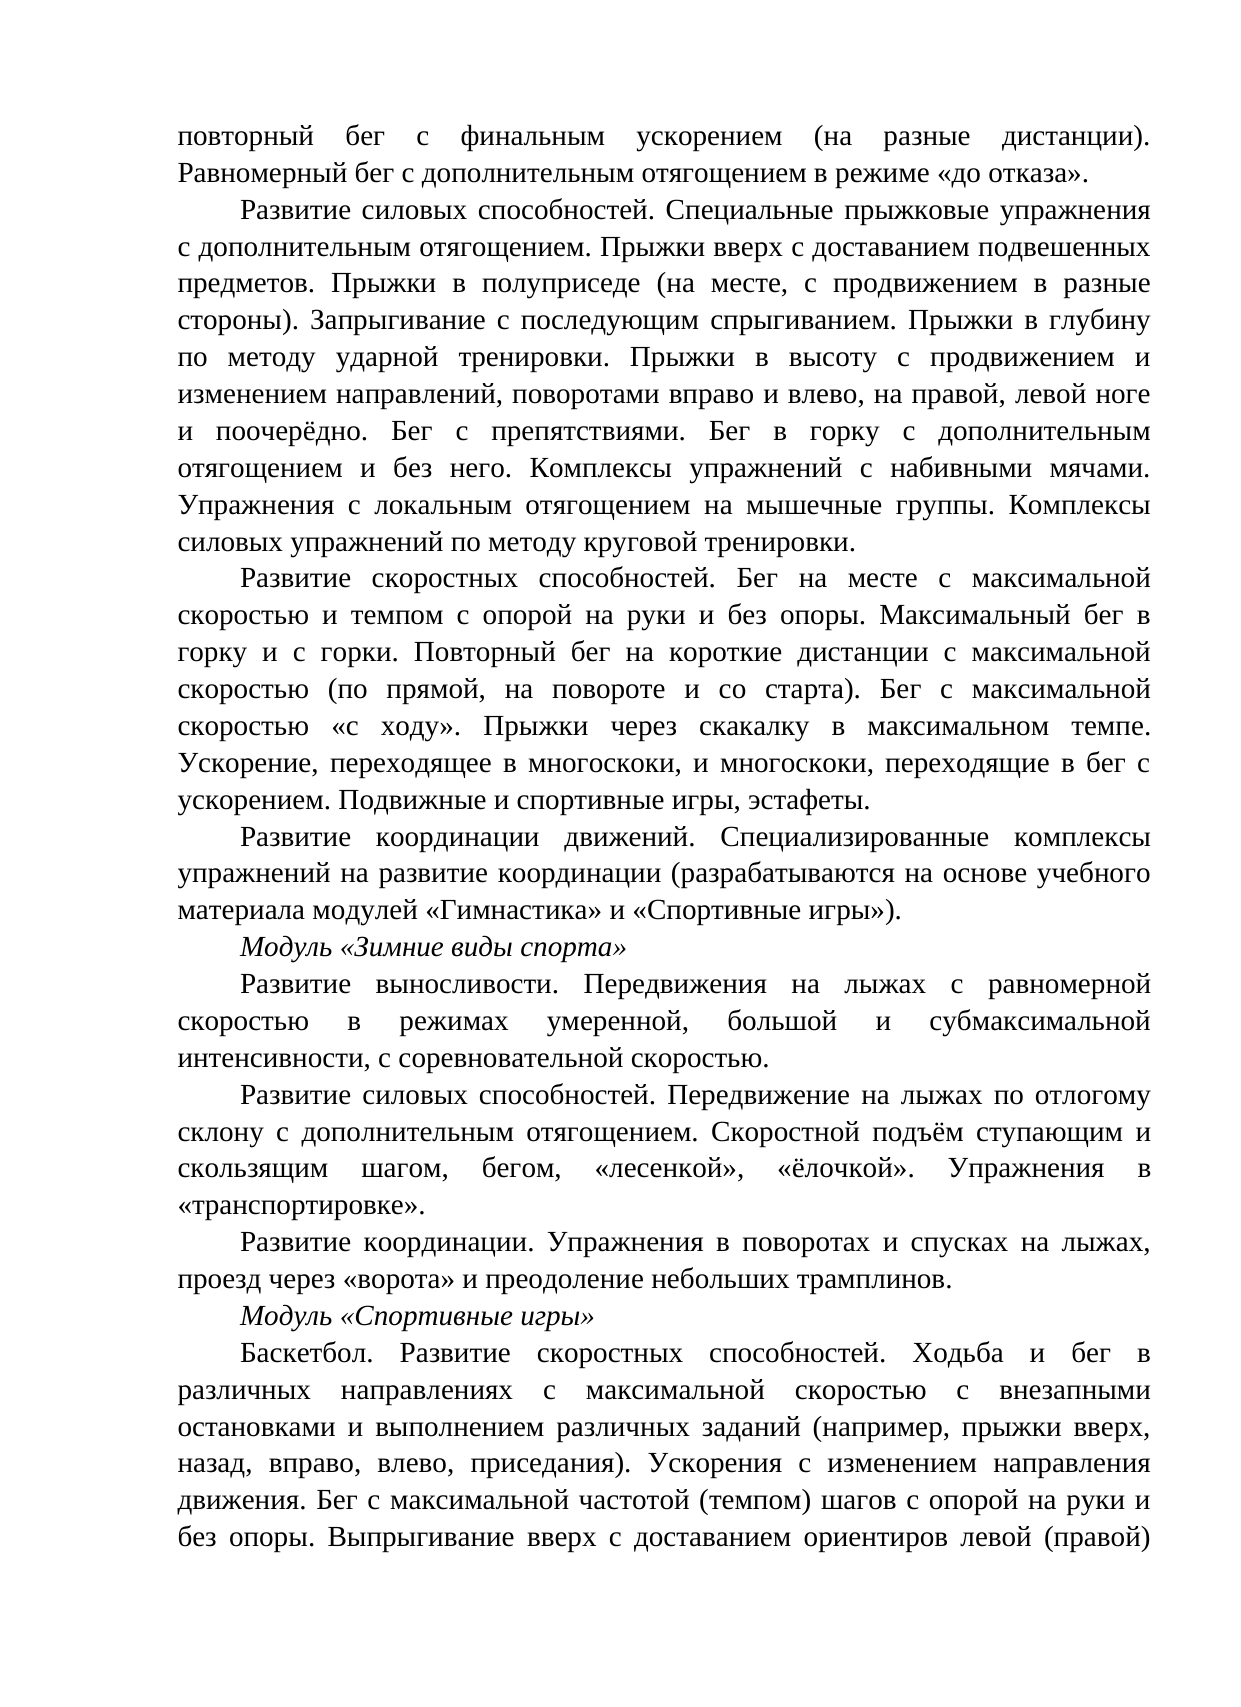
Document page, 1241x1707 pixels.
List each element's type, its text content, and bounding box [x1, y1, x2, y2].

text Развитие координации движений. Специализированные комплексы упражнений на развитие координации (разрабатываются на основе учебного материала модулей «Гимнастика» и «Спортивные игры»). [177, 819, 1152, 926]
text Развитие скоростных способностей. Бег на месте с максимальной скоростью и темпом с опорой на руки и без опоры. Максимальный бег в горку и с горки. Повторный бег на короткие дистанции с максимальной скоростью (по прямой, на повороте и со старта). Бег с максимальной скоростью «с ходу». Прыжки через скакалку в максимальном темпе. Ускорение, переходящее в многоскоки, и многоскоки, переходящие в бег с ускорением. Подвижные и спортивные игры, эстафеты. [177, 561, 1152, 815]
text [177, 1335, 1152, 1553]
text Развитие силовых способностей. Передвижение на лыжах по отлогому склону с дополнительным отягощением. Скоростной подъём ступающим и скользящим шагом, бегом, «лесенкой», «ёлочкой». Упражнения в «транспортировке». [177, 1077, 1152, 1221]
text Развитие силовых способностей. Специальные прыжковые упражнения с дополнительным отягощением. Прыжки вверх с доставанием подвешенных предметов. Прыжки в полуприседе (на месте, с продвижением в разные стороны). Запрыгивание с последующим спрыгиванием. Прыжки в глубину по методу ударной тренировки. Прыжки в высоту с продвижением и изменением направлений, поворотами вправо и влево, на правой, левой ноге и поочерёдно. Бег с препятствиями. Бег в горку с дополнительным отягощением и без него. Комплексы упражнений с набивными мячами. Упражнения с локальным отягощением на мышечные группы. Комплексы силовых упражнений по методу круговой тренировки. [177, 192, 1152, 557]
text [177, 118, 1152, 188]
text Развитие координации. Упражнения в поворотах и спусках на лыжах, проезд через «ворота» и преодоление небольших трамплинов. [177, 1224, 1152, 1295]
text Модуль «Зимние виды спорта» [177, 929, 1152, 963]
text Модуль «Спортивные игры» [177, 1298, 1152, 1332]
text Развитие выносливости. Передвижения на лыжах с равномерной скоростью в режимах умеренной, большой и субмаксимальной интенсивности, с соревновательной скоростью. [177, 966, 1152, 1073]
